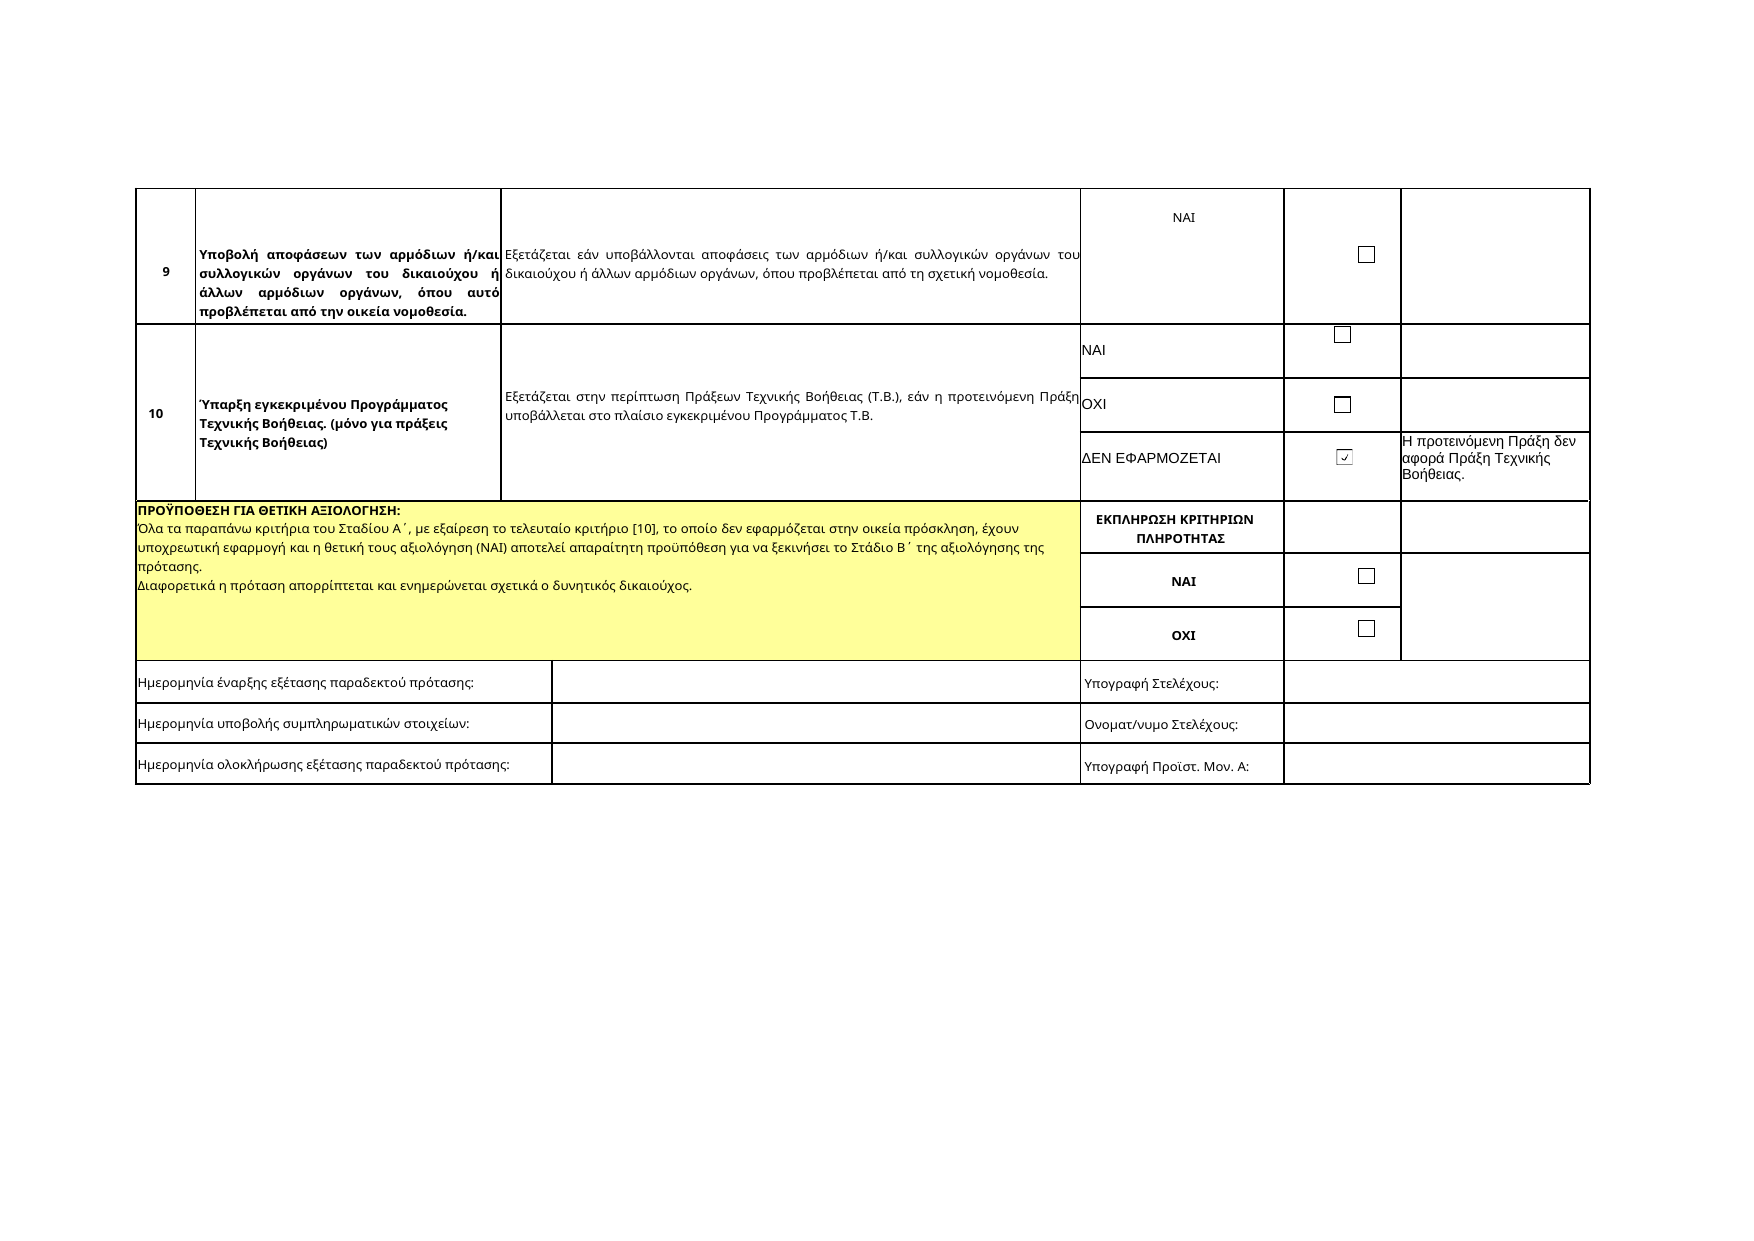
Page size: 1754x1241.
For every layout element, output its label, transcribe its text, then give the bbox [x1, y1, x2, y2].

picture [1336, 449, 1353, 465]
table_cell Εξετάζεται στην περίπτωση Πράξεων Τεχνικής Βοήθειας (Τ.Β.), εάν η προτεινόμενη Πράξη υποβάλλεται στο πλαίσιο εγκεκριμένου Προγράμματος Τ.Β. [502, 325, 1080, 500]
table_cell ΔΕΝ ΕΦΑΡΜΟΖΕΤΑΙ [1081, 433, 1283, 500]
table_cell [1285, 379, 1400, 431]
table_cell [1285, 608, 1400, 660]
table_cell [1285, 502, 1400, 552]
table_cell [553, 661, 1080, 702]
table_cell [1285, 433, 1400, 500]
table_cell ΟΧΙ [1081, 608, 1283, 660]
table_cell Ονοματ/νυμο Στελέχους: [1081, 704, 1283, 742]
table_cell Ημερομηνία έναρξης εξέτασης παραδεκτού πρότασης: [137, 661, 551, 702]
table_cell [1402, 325, 1589, 377]
table_cell [553, 744, 1080, 783]
table_cell 9 [137, 189, 195, 323]
table_cell Ύπαρξη εγκεκριμένου Προγράμματος Τεχνικής Βοήθειας. (μόνο για πράξεις Τεχνικής Βοήθειας) [196, 325, 500, 500]
table_cell Υπογραφή Προϊστ. Μον. Α: [1081, 744, 1283, 783]
table_cell Υπογραφή Στελέχους: [1081, 661, 1283, 702]
table_cell [1285, 189, 1400, 323]
table_cell ΝΑΙ [1081, 189, 1283, 323]
table_cell [1285, 325, 1400, 377]
table_cell Εξετάζεται εάν υποβάλλονται αποφάσεις των αρμόδιων ή/και συλλογικών οργάνων του δικαιούχου ή άλλων αρμόδιων οργάνων, όπου προβλέπεται από τη σχετική νομοθεσία. [502, 189, 1080, 323]
table_cell [553, 704, 1080, 742]
table_cell ΝΑΙ [1081, 554, 1283, 606]
table_cell [1402, 554, 1589, 660]
table_cell [1285, 661, 1589, 702]
table_cell [1285, 554, 1400, 606]
table_cell Υποβολή αποφάσεων των αρμόδιων ή/και συλλογικών οργάνων του δικαιούχου ή άλλων αρμόδιων οργάνων, όπου αυτό προβλέπεται από την οικεία νομοθεσία. [196, 189, 500, 323]
table_cell [1402, 500, 1589, 552]
table_cell ΟΧΙ [1081, 379, 1283, 431]
table_cell 10 [137, 325, 195, 500]
table_cell Ημερομηνία υποβολής συμπληρωματικών στοιχείων: [137, 704, 551, 742]
table_cell [1402, 379, 1589, 431]
table_cell [1285, 704, 1589, 742]
table_cell [1285, 744, 1589, 783]
table_cell ΝΑΙ [1081, 325, 1283, 377]
table_cell [1402, 189, 1589, 323]
table_cell Ημερομηνία ολοκλήρωσης εξέτασης παραδεκτού πρότασης: [137, 744, 551, 783]
table_cell ΕΚΠΛΗΡΩΣΗ ΚΡΙΤΗΡΙΩΝ ΠΛΗΡΟΤΗΤΑΣ [1081, 502, 1283, 552]
table_cell Η προτεινόμενη Πράξη δεν αφορά Πράξη Τεχνικής Βοήθειας. [1402, 433, 1589, 500]
table_cell ΠΡΟΫΠΟΘΕΣΗ ΓΙΑ ΘΕΤΙΚΗ ΑΞΙΟΛΟΓΗΣΗ: Όλα τα παραπάνω κριτήρια του Σταδίου Α΄, με εξαίρεση το τελευταίο κριτήριο [10], το οποίο δεν εφαρμόζεται στην οικεία πρόσκληση, έχουν υποχρεωτική εφαρμογή και η θετική τους αξιολόγηση (ΝΑΙ) αποτελεί απαραίτητη προϋπόθεση για να ξεκινήσει το Στάδιο Β΄ της αξιολόγησης της πρότασης. Διαφορετικά η πρόταση απορρίπτεται και ενημερώνεται σχετικά ο δυνητικός δικαιούχος. [137, 502, 1080, 660]
